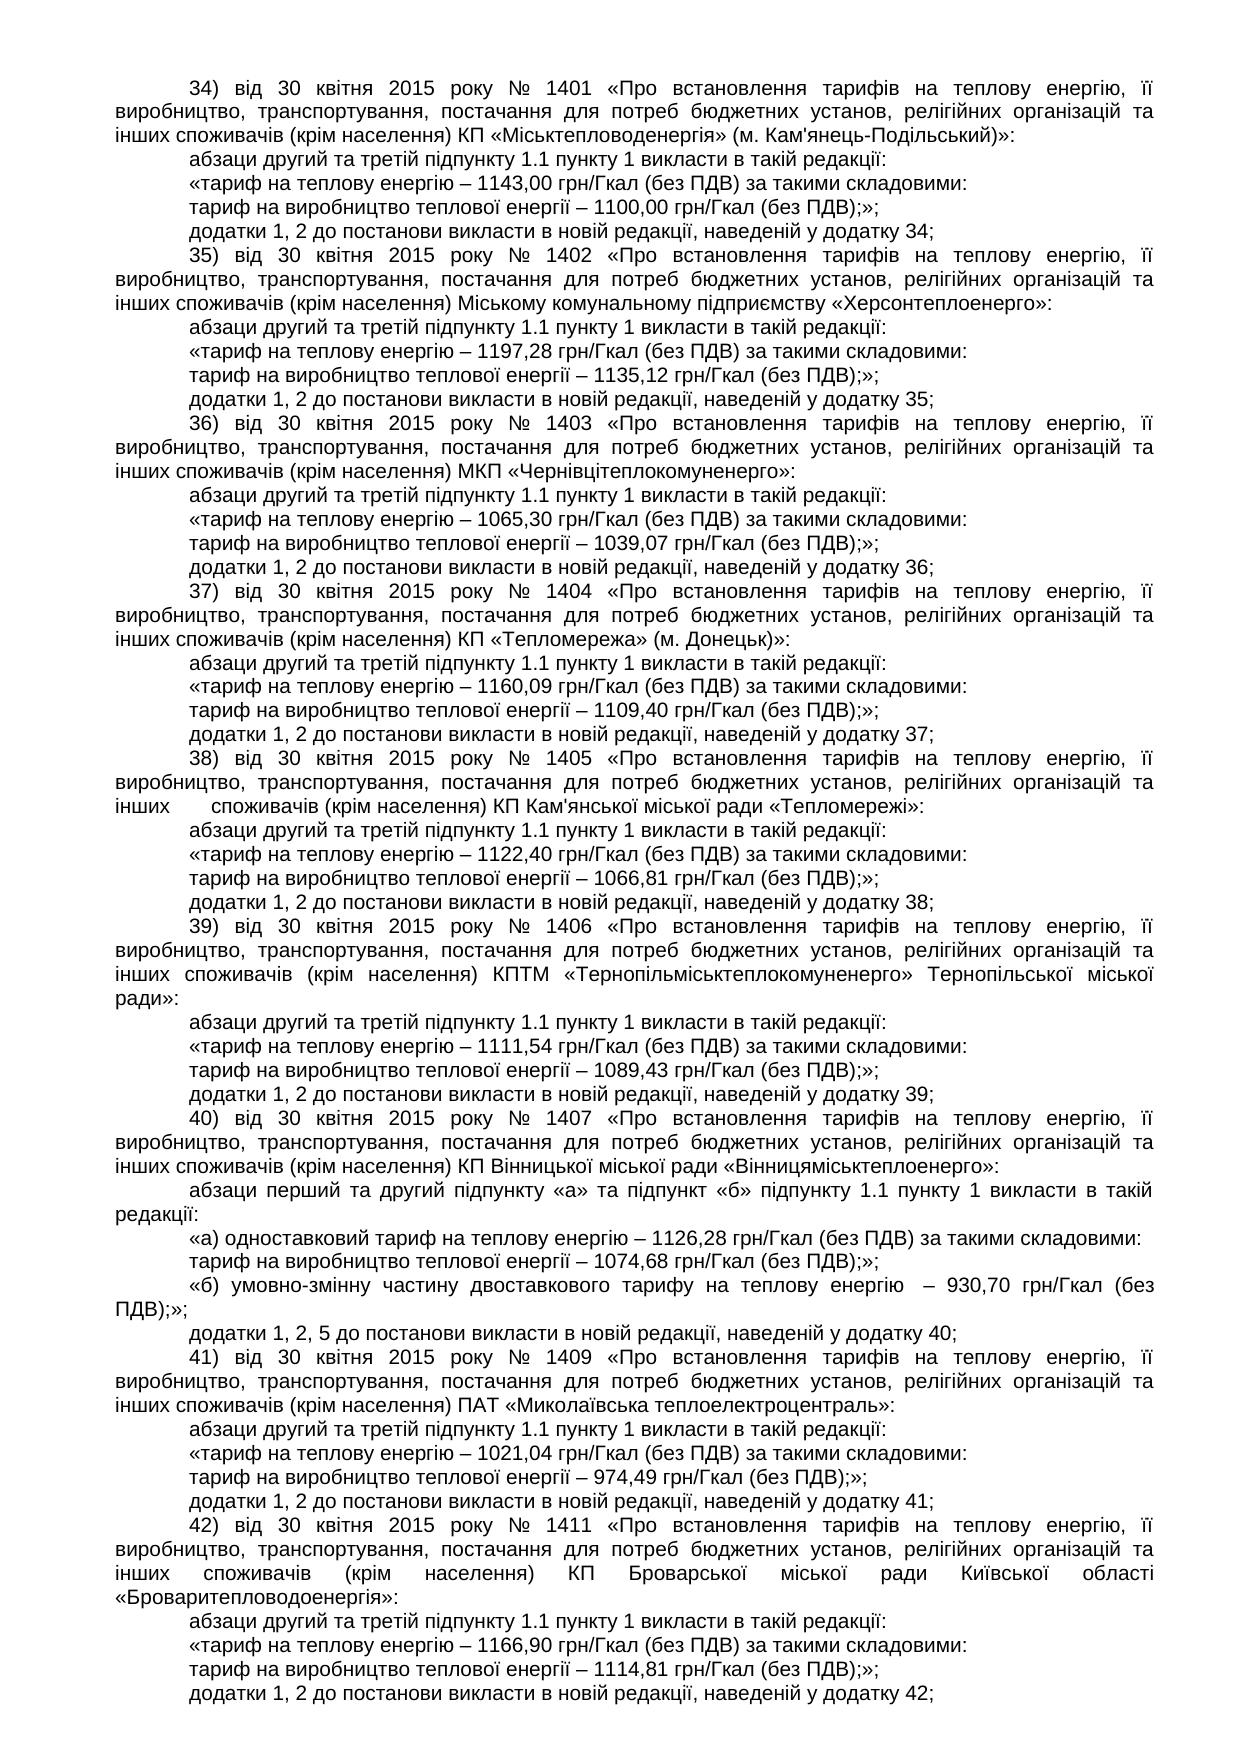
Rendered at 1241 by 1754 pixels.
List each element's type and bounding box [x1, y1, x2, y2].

table_header [114, 74, 1156, 1706]
